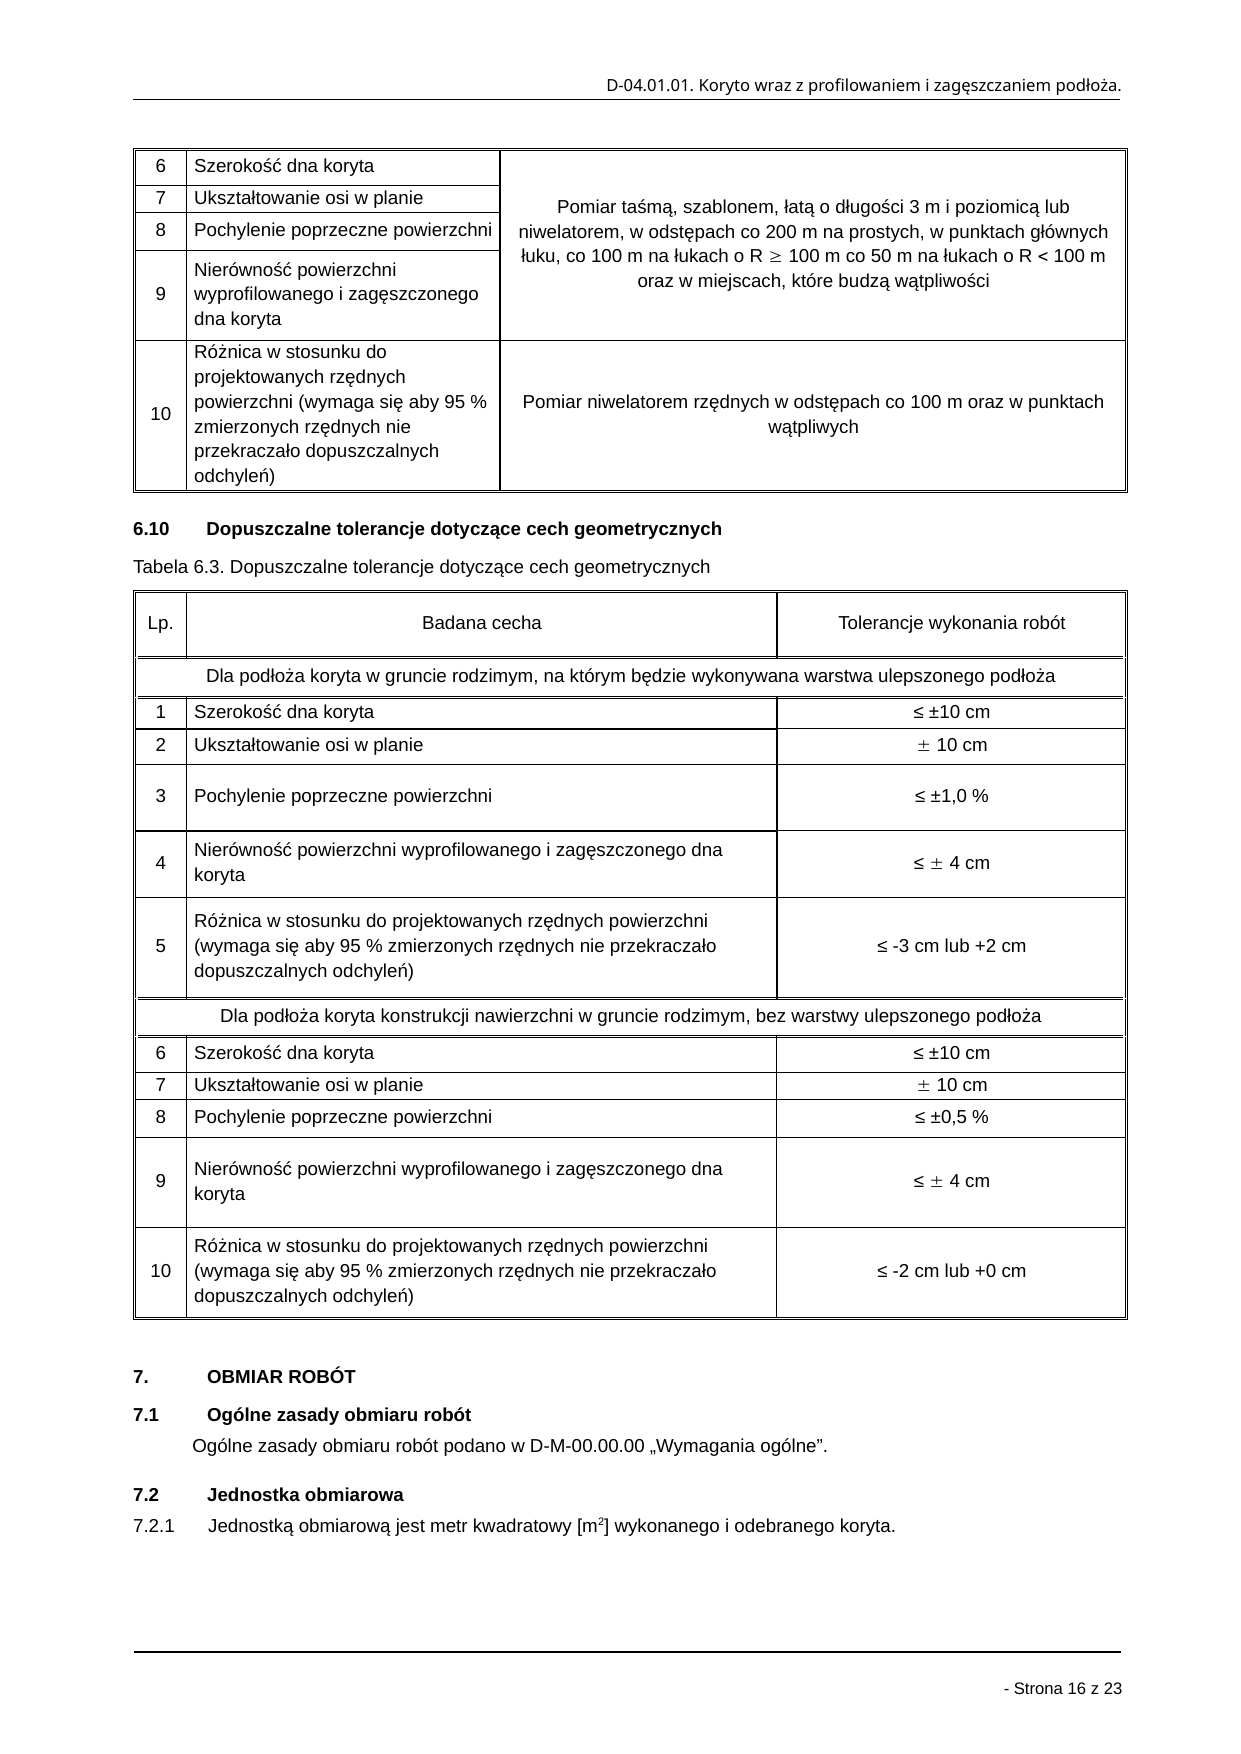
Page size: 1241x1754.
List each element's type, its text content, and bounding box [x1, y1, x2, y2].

table_cell Ukształtowanie osi w planie [187, 186, 499, 212]
table_cell 7 [136, 1073, 186, 1099]
table_cell 10 cm [777, 1073, 1125, 1099]
table_cell 10 [136, 341, 186, 490]
list Jednostka obmiarowa [133, 1484, 1122, 1506]
table_cell 10 cm [778, 729, 1125, 764]
table_cell 6 [136, 1035, 186, 1072]
table_cell Pochylenie poprzeczne powierzchni [187, 765, 776, 830]
table_cell Nierówność powierzchni wyprofilowanego i zagęszczonego dna koryta [187, 251, 499, 340]
table_cell Nierówność powierzchni wyprofilowanego i zagęszczonego dna koryta [187, 832, 776, 896]
table_cell Pomiar niwelatorem rzędnych w odstępach co 100 m oraz w punktach wątpliwych [501, 341, 1125, 490]
table_cell ≤ ±10 cm [777, 1035, 1125, 1072]
table_cell Pochylenie poprzeczne powierzchni [187, 1100, 776, 1137]
table_cell ≤ ±0,5 % [777, 1100, 1125, 1137]
table_header Tolerancje wykonania robót [778, 593, 1125, 656]
table_cell Nierówność powierzchni wyprofilowanego i zagęszczonego dna koryta [187, 1138, 776, 1227]
table_cell Różnica w stosunku do projektowanych rzędnych powierzchni (wymaga się aby 95 % zmierzonych rzędnych nie przekraczało dopuszczalnych odchyleń) [187, 1228, 776, 1317]
table_cell 7 [136, 186, 186, 212]
list OBMIAR ROBÓT [133, 1366, 1122, 1388]
table_cell Szerokość dna koryta [187, 699, 776, 728]
table_cell Dla podłoża koryta konstrukcji nawierzchni w gruncie rodzimym, bez warstwy ulepszonego podłoża [135, 997, 1127, 1035]
table_cell Szerokość dna koryta [187, 151, 499, 185]
table_cell 8 [136, 213, 186, 250]
text Tabela 6.3. Dopuszczalne tolerancje dotyczące cech geometrycznych [133, 556, 1122, 577]
table_cell ≤ ±10 cm [778, 696, 1127, 728]
list Ogólne zasady obmiaru robót [133, 1404, 1122, 1425]
list Jednostką obmiarową jest metr kwadratowy [m2] wykonanego i odebranego koryta. [133, 1515, 1122, 1537]
table_cell ≤ ±1,0 % [778, 765, 1125, 830]
table_cell 10 [136, 1228, 186, 1317]
table_cell 9 [136, 1138, 186, 1227]
table_cell Różnica w stosunku do projektowanych rzędnych powierzchni (wymaga się aby 95 % zmierzonych rzędnych nie przekraczało dopuszczalnych odchyleń) [187, 341, 499, 490]
table_cell Pochylenie poprzeczne powierzchni [187, 213, 499, 250]
table_cell 2 [136, 730, 186, 764]
table_cell Ukształtowanie osi w planie [187, 730, 776, 764]
table_cell Ukształtowanie osi w planie [187, 1073, 776, 1099]
table_cell 5 [136, 898, 186, 997]
table_header Lp. [136, 593, 186, 656]
table_header Badana cecha [187, 593, 776, 656]
table_cell 3 [136, 765, 186, 830]
table_cell Dla podłoża koryta w gruncie rodzimym, na którym będzie wykonywana warstwa ulepszonego podłoża [135, 656, 1127, 696]
table_cell ≤ -3 cm lub +2 cm [778, 898, 1125, 997]
text Ogólne zasady obmiaru robót podano w D-M-00.00.00 „Wymagania ogólne”. [133, 1435, 1122, 1456]
table_cell ≤ -2 cm lub +0 cm [777, 1228, 1125, 1317]
table_cell 1 [135, 696, 186, 728]
table_cell ≤ 4 cm [778, 831, 1125, 896]
table_cell Szerokość dna koryta [187, 1038, 776, 1072]
table_cell ≤ 4 cm [777, 1138, 1125, 1227]
table_cell 9 [136, 251, 186, 340]
table_cell Różnica w stosunku do projektowanych rzędnych powierzchni (wymaga się aby 95 % zmierzonych rzędnych nie przekraczało dopuszczalnych odchyleń) [187, 898, 776, 997]
table_cell 4 [136, 832, 186, 896]
subtitle Dopuszczalne tolerancje dotyczące cech geometrycznych [133, 518, 1122, 540]
table_cell 8 [136, 1100, 186, 1137]
table_cell 6 [136, 151, 186, 185]
